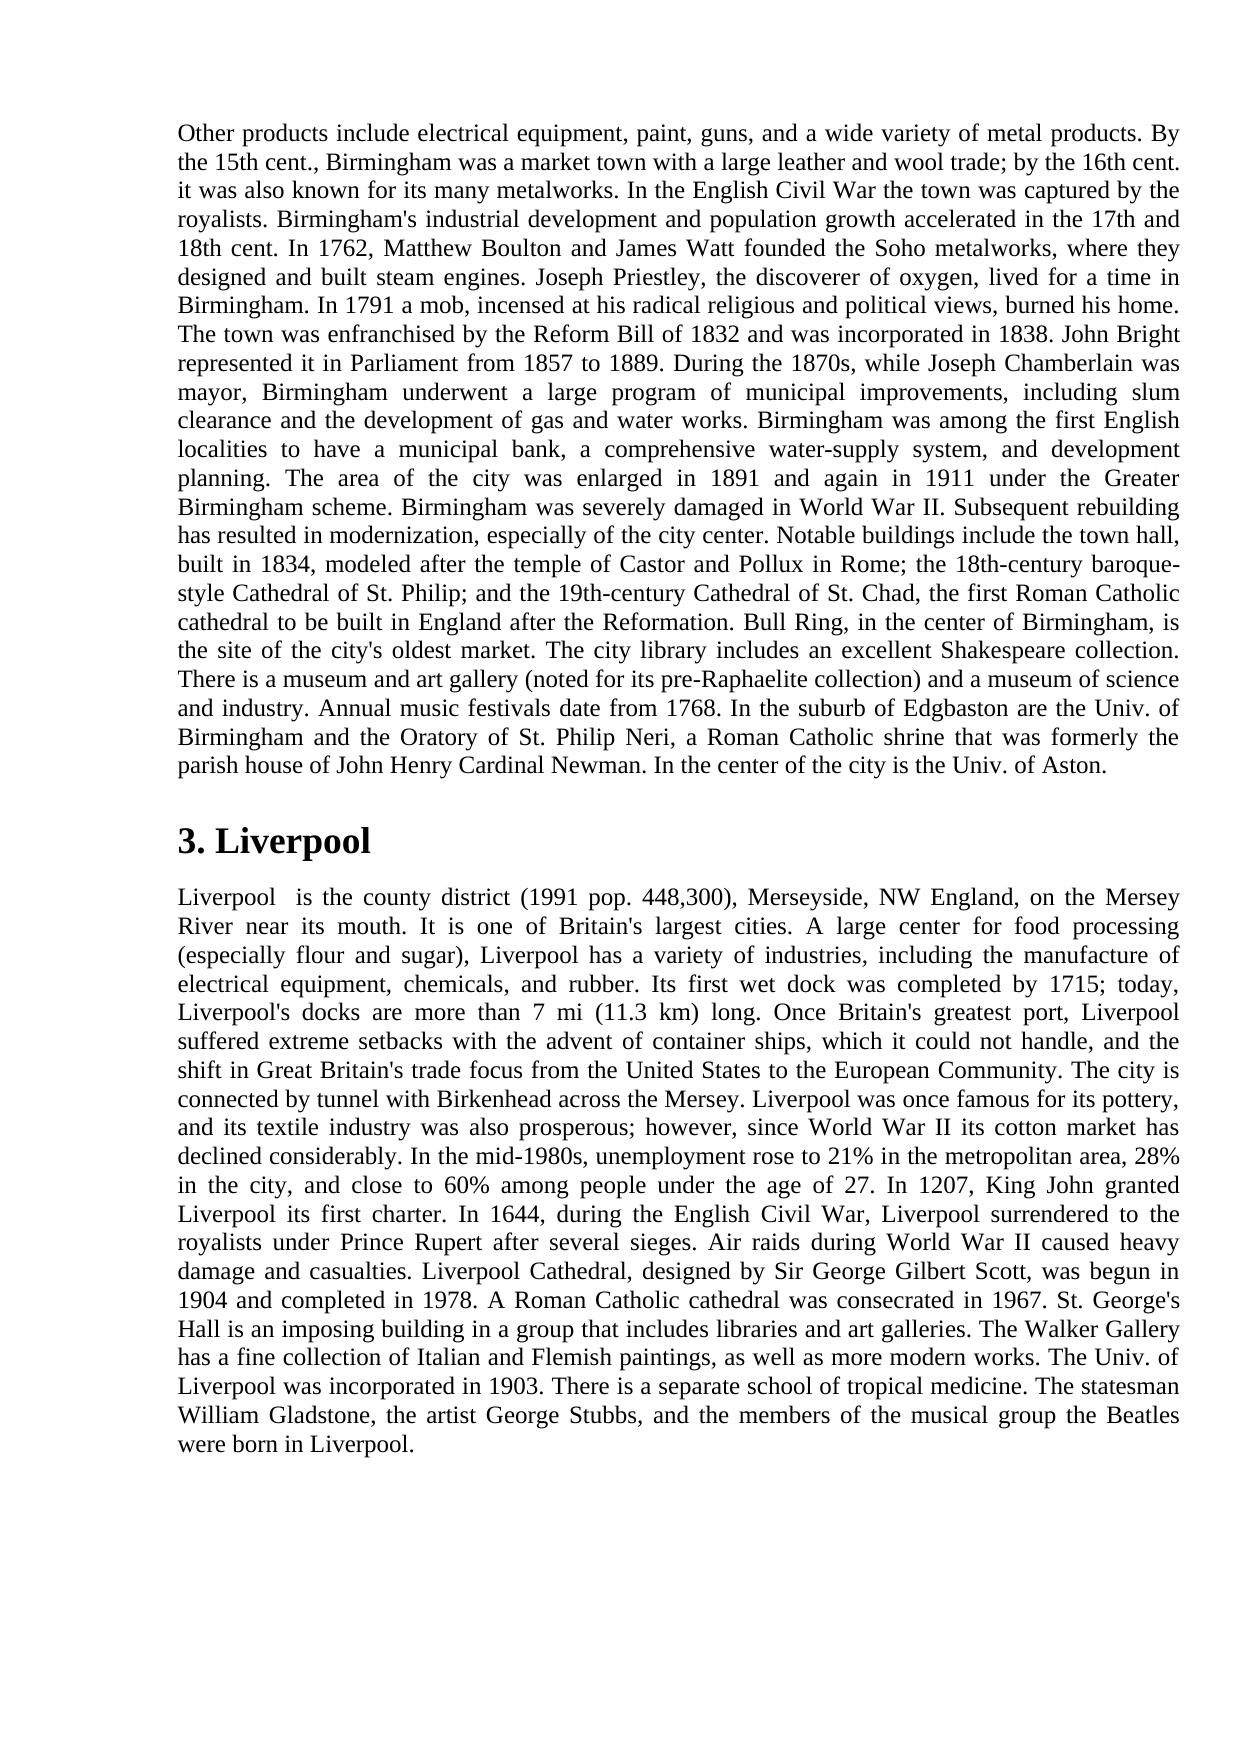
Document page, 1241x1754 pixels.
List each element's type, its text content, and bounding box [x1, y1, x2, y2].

text Liverpool is the county district (1991 pop. 448,300), Merseyside, NW England, on the Mersey River near its mouth. It is one of Britain's largest cities. A large center for food processing (especially flour and sugar), Liverpool has a variety of industries, including the manufacture of electrical equipment, chemicals, and rubber. Its first wet dock was completed by 1715; today, Liverpool's docks are more than 7 mi (11.3 km) long. Once Britain's greatest port, Liverpool suffered extreme setbacks with the advent of container ships, which it could not handle, and the shift in Great Britain's trade focus from the United States to the European Community. The city is connected by tunnel with Birkenhead across the Mersey. Liverpool was once famous for its pottery, and its textile industry was also prosperous; however, since World War II its cotton market has declined considerably. In the mid-1980s, unemployment rose to 21% in the metropolitan area, 28% in the city, and close to 60% among people under the age of 27. In 1207, King John granted Liverpool its first charter. In 1644, during the English Civil War, Liverpool surrendered to the royalists under Prince Rupert after several sieges. Air raids during World War II caused heavy damage and casualties. Liverpool Cathedral, designed by Sir George Gilbert Scott, was begun in 1904 and completed in 1978. A Roman Catholic cathedral was consecrated in 1967. St. George's Hall is an imposing building in a group that includes libraries and art galleries. The Walker Gallery has a fine collection of Italian and Flemish paintings, as well as more modern works. The Univ. of Liverpool was incorporated in 1903. There is a separate school of tropical medicine. The statesman William Gladstone, the artist George Stubbs, and the members of the musical group the Beatles were born in Liverpool. [177, 882, 1181, 1457]
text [177, 118, 1181, 779]
text 3. Liverpool [177, 818, 1181, 862]
